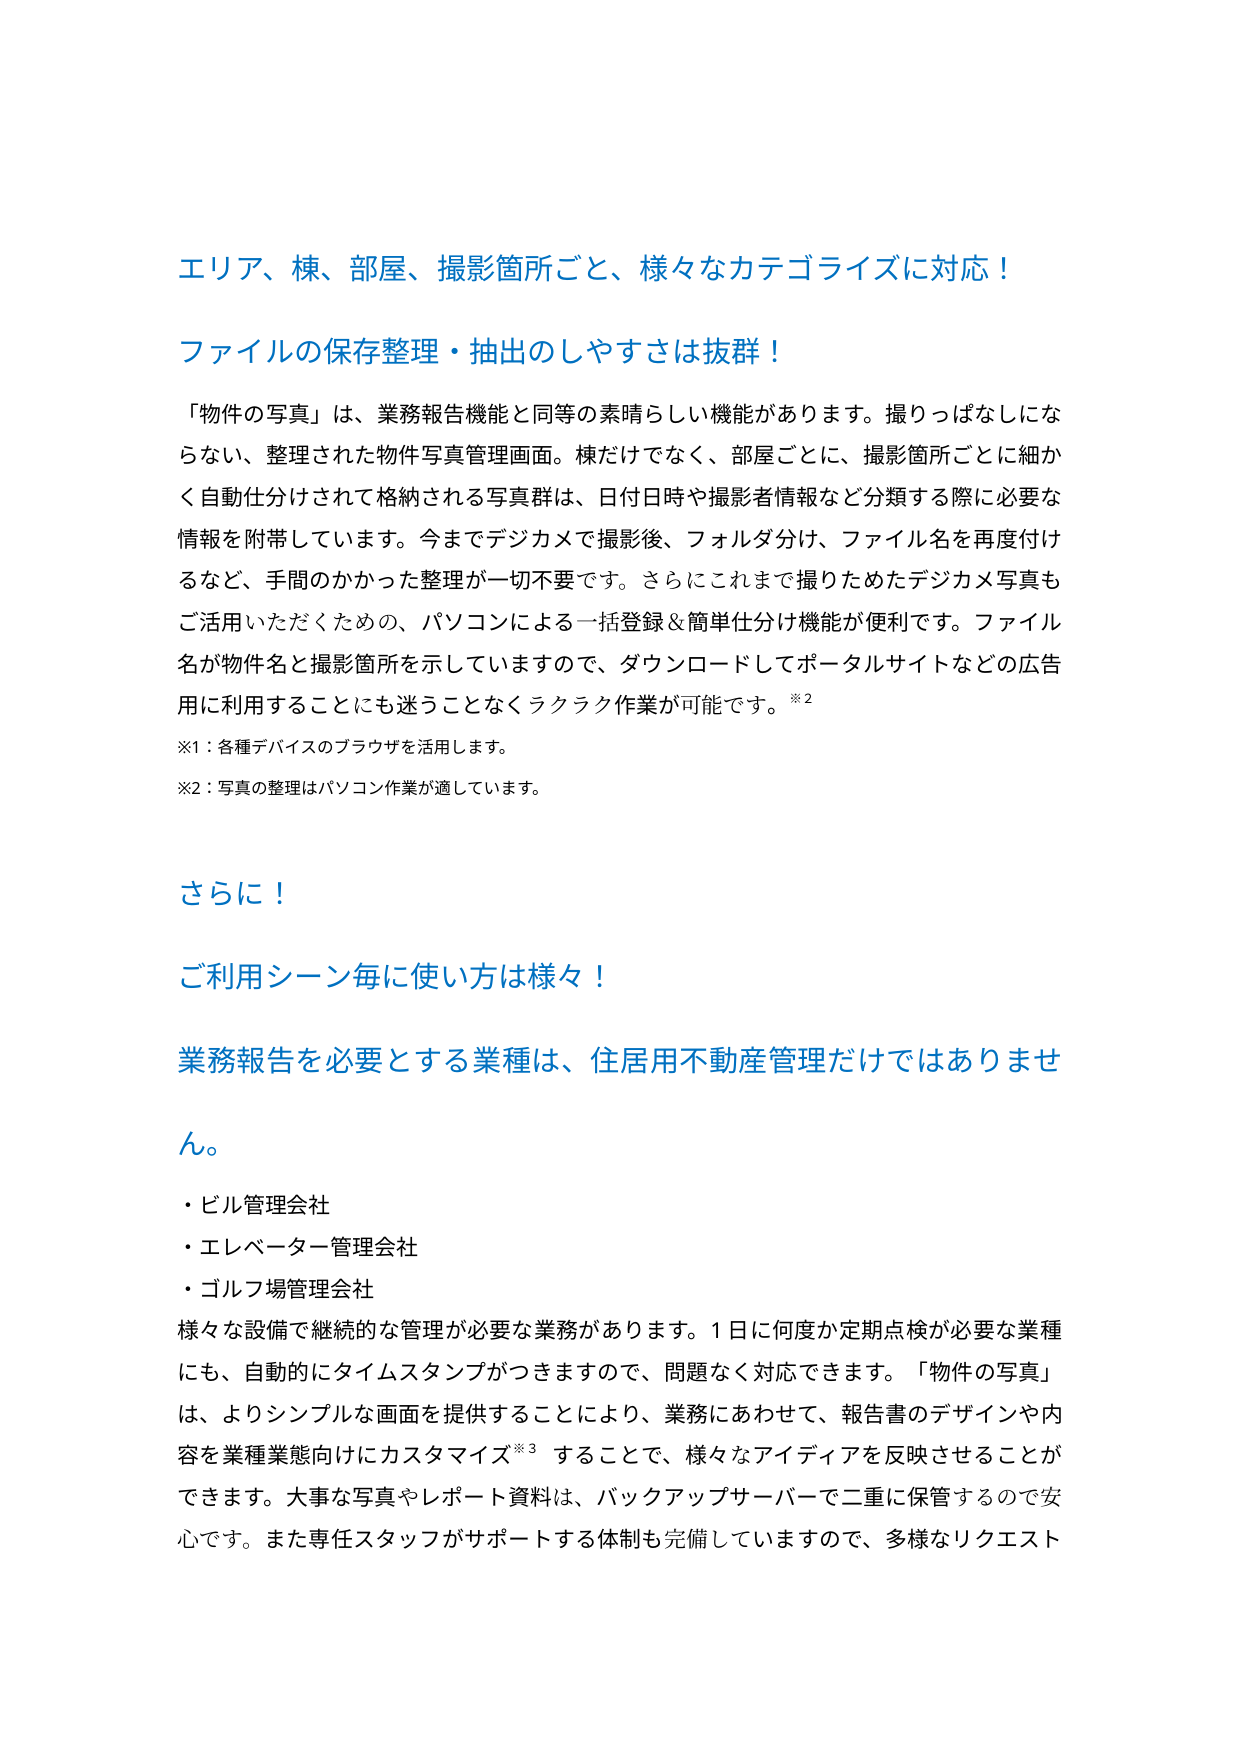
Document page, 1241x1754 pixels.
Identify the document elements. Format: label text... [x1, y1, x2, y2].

text ※2：写真の整理はパソコン作業が適しています。 [177, 767, 1063, 850]
text ※1：各種デバイスのブラウザを活用します。 [177, 725, 1063, 767]
text ご利用シーン毎に使い方は様々！ 業務報告を必要とする業種は、住居用不動産管理だけではありません。 ・ビル管理会社 ・エレベーター管理会社 ・ゴルフ場管理会社 [177, 933, 1063, 1308]
text ファイルの保存整理・抽出のしやすさは抜群！ 「物件の写真」は、業務報告機能と同等の素晴らしい機能があります。撮りっぱなしにならない、整理された物件写真管理画面。棟だけでなく、部屋ごとに、撮影箇所ごとに細かく自動仕分けされて格納される写真群は、日付日時や撮影者情報など分類する際に必要な情報を附帯しています。今までデジカメで撮影後、フォルダ分け、ファイル名を再度付けるなど、手間のかかった整理が一切不要です。さらにこれまで撮りためたデジカメ写真もご活用いただくための、パソコンによる一括登録＆簡単仕分け機能が便利です。ファイル名が物件名と撮影箇所を示していますので、ダウンロードしてポータルサイトなどの広告用に利用することにも迷うことなくラクラク作業が可能です。※２ [177, 308, 1063, 725]
text さらに！ [177, 850, 1063, 933]
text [177, 1308, 1063, 1558]
text エリア、棟、部屋、撮影箇所ごと、様々なカテゴライズに対応！ [177, 225, 1063, 308]
